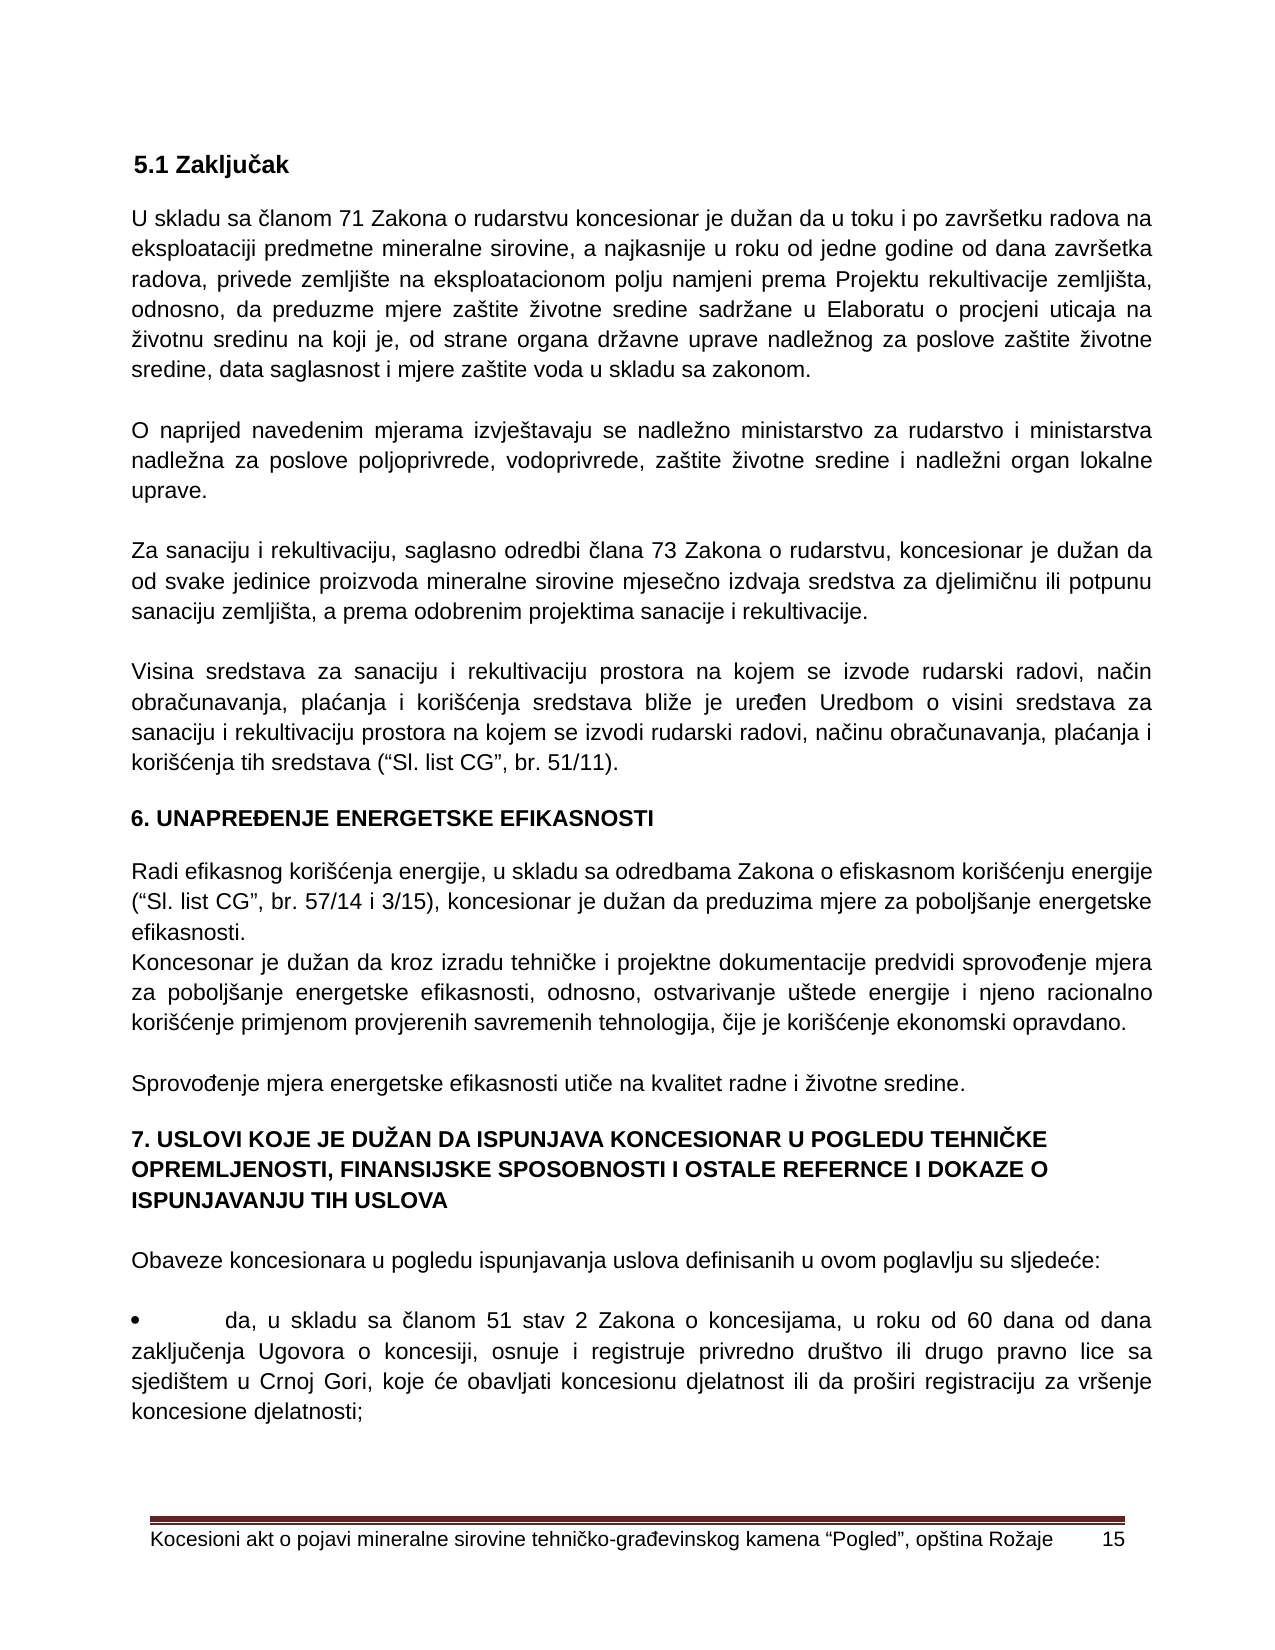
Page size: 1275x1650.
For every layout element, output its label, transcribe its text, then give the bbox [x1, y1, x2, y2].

list da, u skladu sa članom 51 stav 2 Zakona o koncesijama, u roku od 60 dana od dana zaključenja Ugovora o koncesiji, osnuje i registruje privredno društvo ili drugo pravno lice sa sjedištem u Crnoj Gori, koje će obavljati koncesionu djelatnost ili da proširi registraciju za vršenje koncesione djelatnosti; [131, 1307, 1153, 1424]
text Sprovođenje mjera energetske efikasnosti utiče na kvalitet radne i životne sredine. [131, 1069, 1153, 1096]
text Visina sredstava za sanaciju i rekultivaciju prostora na kojem se izvode rudarski radovi, način obračunavanja, plaćanja i korišćenja sredstava bliže je uređen Uredbom o visini sredstava za sanaciju i rekultivaciju prostora na kojem se izvodi rudarski radovi, načinu obračunavanja, plaćanja i korišćenja tih sredstava (“Sl. list CG”, br. 51/11). [131, 658, 1153, 775]
text Obaveze koncesionara u pogledu ispunjavanja uslova definisanih u ovom poglavlju su sljedeće: [131, 1247, 1153, 1273]
text Za sanaciju i rekultivaciju, saglasno odredbi člana 73 Zakona o rudarstvu, koncesionar je dužan da od svake jedinice proizvoda mineralne sirovine mjesečno izdvaja sredstva za djelimičnu ili potpunu sanaciju zemljišta, a prema odobrenim projektima sanacije i rekultivacije. [131, 537, 1153, 624]
subtitle 5.1 Zaključak [71, 150, 1153, 179]
subtitle 7. USLOVI KOJE JE DUŽAN DA ISPUNJAVA KONCESIONAR U POGLEDU TEHNIČKE OPREMLJENOSTI, FINANSIJSKE SPOSOBNOSTI I OSTALE REFERNCE I DOKAZE O ISPUNJAVANJU TIH USLOVA [131, 1126, 1153, 1213]
text Radi efikasnog korišćenja energije, u skladu sa odredbama Zakona o efiskasnom korišćenju energije (“Sl. list CG”, br. 57/14 i 3/15), koncesionar je dužan da preduzima mjere za poboljšanje energetske efikasnosti. [131, 858, 1153, 945]
text Koncesonar je dužan da kroz izradu tehničke i projektne dokumentacije predvidi sprovođenje mjera za poboljšanje energetske efikasnosti, odnosno, ostvarivanje uštede energije i njeno racionalno korišćenje primjenom provjerenih savremenih tehnologija, čije je korišćenje ekonomski opravdano. [131, 949, 1153, 1036]
text U skladu sa članom 71 Zakona o rudarstvu koncesionar je dužan da u toku i po završetku radova na eksploataciji predmetne mineralne sirovine, a najkasnije u roku od jedne godine od dana završetka radova, privede zemljište na eksploatacionom polju namjeni prema Projektu rekultivacije zemljišta, odnosno, da preduzme mjere zaštite životne sredine sadržane u Elaboratu o procjeni uticaja na životnu sredinu na koji je, od strane organa državne uprave nadležnog za poslove zaštite životne sredine, data saglasnost i mjere zaštite voda u skladu sa zakonom. [131, 205, 1153, 382]
subtitle 6. UNAPREĐENJE ENERGETSKE EFIKASNOSTI [86, 805, 1153, 832]
text O naprijed navedenim mjerama izvještavaju se nadležno ministarstvo za rudarstvo i ministarstva nadležna za poslove poljoprivrede, vodoprivrede, zaštite životne sredine i nadležni organ lokalne uprave. [131, 417, 1153, 503]
